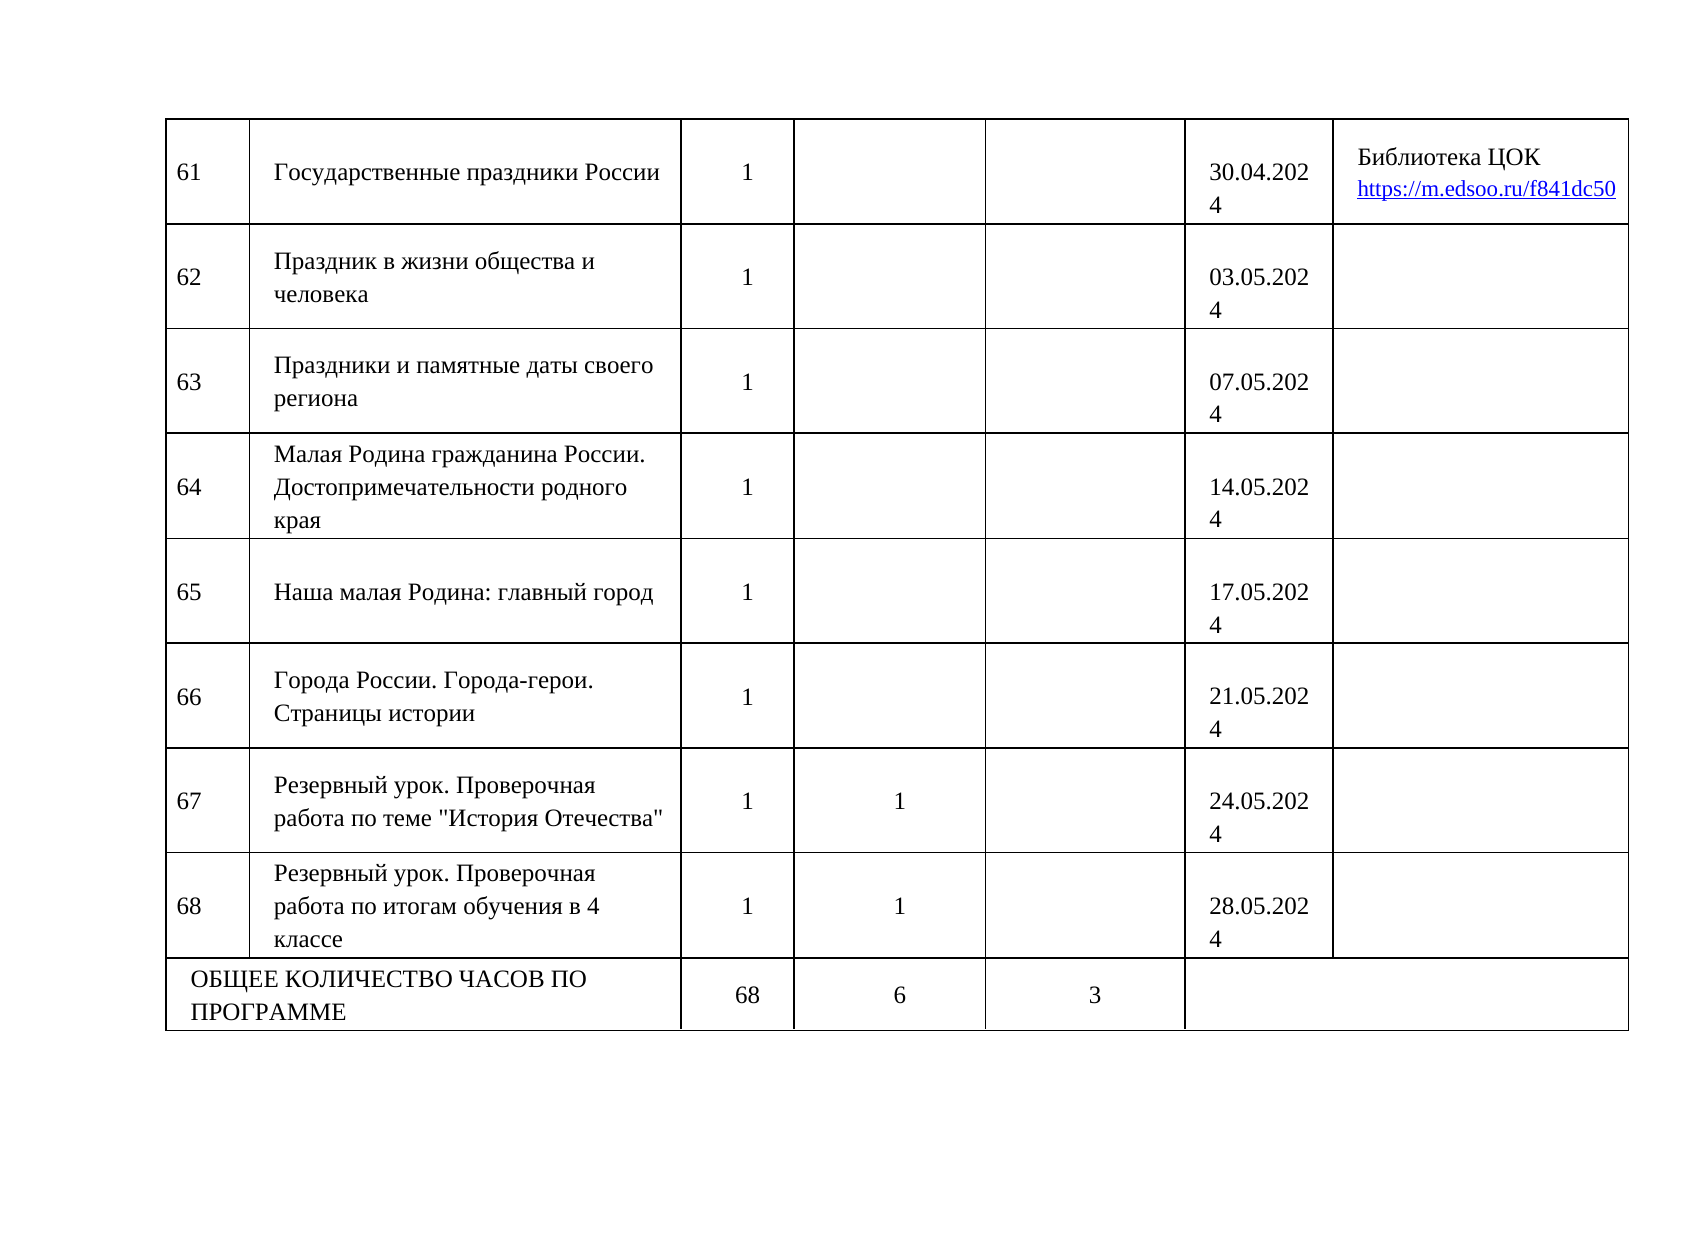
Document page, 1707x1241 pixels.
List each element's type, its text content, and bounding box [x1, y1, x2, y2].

table_cell [795, 329, 985, 432]
table_cell ОБЩЕЕ КОЛИЧЕСТВО ЧАСОВ ПО ПРОГРАММЕ [167, 959, 680, 1029]
table_cell 61 [167, 120, 249, 223]
table_cell [1334, 853, 1628, 957]
table_cell [986, 329, 1184, 432]
table_cell [795, 120, 985, 223]
table_cell 62 [167, 225, 249, 327]
table_cell 1 [795, 749, 985, 852]
table_cell [1334, 749, 1628, 852]
table_cell [795, 539, 985, 642]
table_cell Резервный урок. Проверочная работа по итогам обучения в 4 классе [250, 853, 680, 957]
table_cell 1 [795, 853, 985, 957]
table_cell Резервный урок. Проверочная работа по теме "История Отечества" [250, 749, 680, 852]
table_cell 28.05.2024 [1186, 853, 1332, 957]
table_cell 68 [682, 959, 793, 1029]
table_cell 65 [167, 539, 249, 642]
table_cell Наша малая Родина: главный город [250, 539, 680, 642]
table_cell 3 [986, 959, 1184, 1029]
table_cell 1 [682, 120, 793, 223]
table_cell [986, 120, 1184, 223]
table_cell [1186, 959, 1628, 1029]
table_cell 1 [682, 853, 793, 957]
table_cell [795, 434, 985, 538]
table_cell [986, 749, 1184, 852]
table_cell [1334, 434, 1628, 538]
table_cell [986, 539, 1184, 642]
table_cell 14.05.2024 [1186, 434, 1332, 538]
table_cell 1 [682, 225, 793, 327]
table_cell [1334, 225, 1628, 327]
table_cell 1 [682, 644, 793, 747]
table_cell [1334, 644, 1628, 747]
table_cell 1 [682, 329, 793, 432]
table_cell 21.05.2024 [1186, 644, 1332, 747]
table_cell 1 [682, 749, 793, 852]
table_cell 30.04.2024 [1186, 120, 1332, 223]
table_cell 1 [682, 539, 793, 642]
table_cell Государственные праздники России [250, 120, 680, 223]
table_cell Малая Родина гражданина России. Достопримечательности родного края [250, 434, 680, 538]
table_cell 64 [167, 434, 249, 538]
table_cell [1334, 539, 1628, 642]
table_cell Города России. Города-герои. Страницы истории [250, 644, 680, 747]
table_cell 6 [795, 959, 985, 1029]
table_cell 07.05.2024 [1186, 329, 1332, 432]
table_cell [986, 644, 1184, 747]
table_cell 66 [167, 644, 249, 747]
table_cell [795, 225, 985, 327]
table_cell 24.05.2024 [1186, 749, 1332, 852]
table_cell Праздники и памятные даты своего региона [250, 329, 680, 432]
table_cell [795, 644, 985, 747]
table_cell 68 [167, 853, 249, 957]
table_cell [986, 853, 1184, 957]
table_cell [986, 434, 1184, 538]
table_cell 63 [167, 329, 249, 432]
table_cell 03.05.2024 [1186, 225, 1332, 327]
table_cell Библиотека ЦОК https://m.edsoo.ru/f841dc50 [1334, 120, 1628, 223]
table_cell [986, 225, 1184, 327]
table_cell Праздник в жизни общества и человека [250, 225, 680, 327]
table_cell 17.05.2024 [1186, 539, 1332, 642]
table_cell 1 [682, 434, 793, 538]
table_cell [1334, 329, 1628, 432]
table_cell 67 [167, 749, 249, 852]
